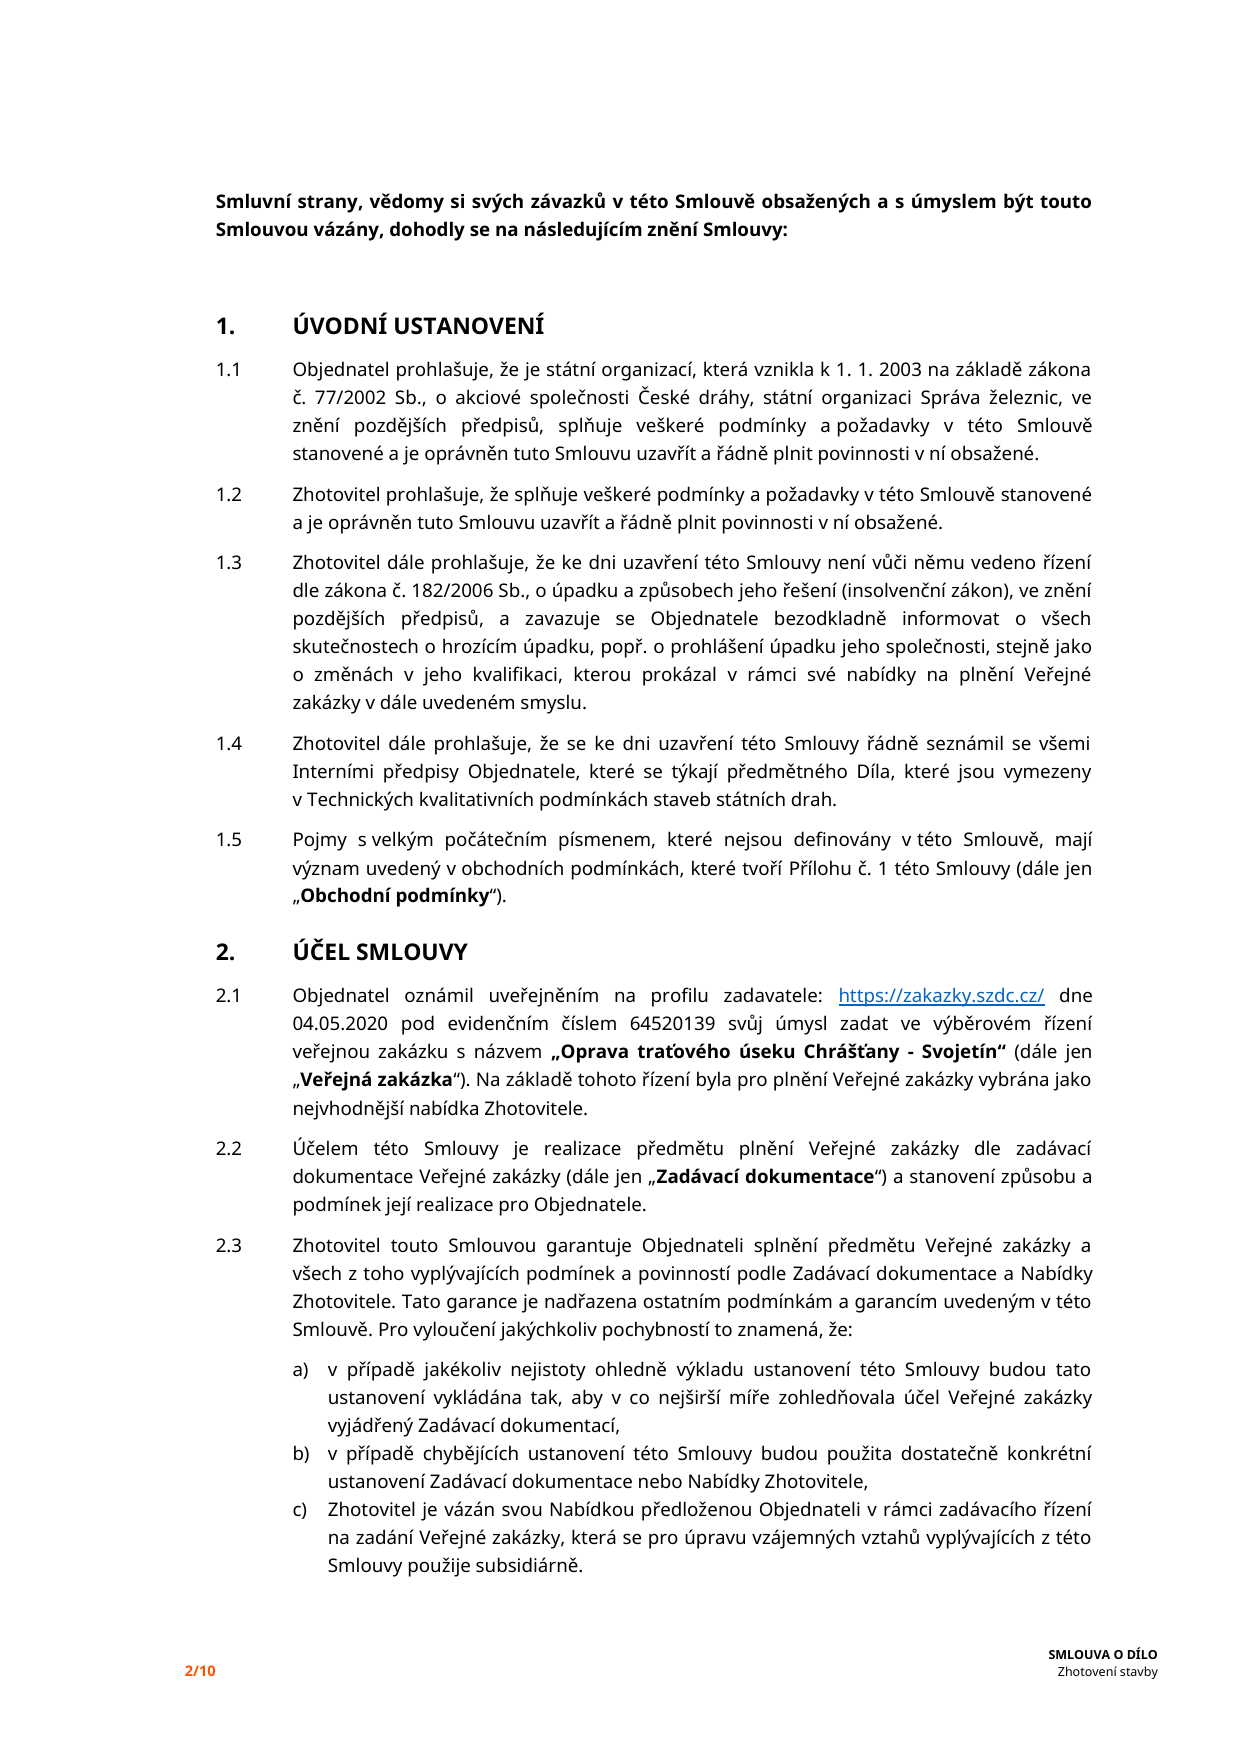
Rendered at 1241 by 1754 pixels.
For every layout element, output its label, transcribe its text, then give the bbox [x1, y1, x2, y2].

text ÚČEL SMLOUVY [216, 936, 1093, 967]
text v případě chybějících ustanovení této Smlouvy budou použita dostatečně konkrétní ustanovení Zadávací dokumentace nebo Nabídky Zhotovitele, [292, 1441, 1093, 1494]
text Objednatel prohlašuje, že je státní organizací, která vznikla k 1. 1. 2003 na základě zákona č. 77/2002 Sb., o akciové společnosti České dráhy, státní organizaci Správa železnic, ve znění pozdějších předpisů, splňuje veškeré podmínky a požadavky v této Smlouvě stanovené a je oprávněn tuto Smlouvu uzavřít a řádně plnit povinnosti v ní obsažené. [216, 356, 1093, 466]
text v případě jakékoliv nejistoty ohledně výkladu ustanovení této Smlouvy budou tato ustanovení vykládána tak, aby v co nejširší míře zohledňovala účel Veřejné zakázky vyjádřený Zadávací dokumentací, [292, 1356, 1093, 1438]
text Zhotovitel je vázán svou Nabídkou předloženou Objednateli v rámci zadávacího řízení na zadání Veřejné zakázky, která se pro úpravu vzájemných vztahů vyplývajících z této Smlouvy použije subsidiárně. [292, 1497, 1093, 1578]
text Zhotovitel dále prohlašuje, že se ke dni uzavření této Smlouvy řádně seznámil se všemi Interními předpisy Objednatele, které se týkají předmětného Díla, které jsou vymezeny v Technických kvalitativních podmínkách staveb státních drah. [216, 730, 1093, 812]
text Zhotovitel prohlašuje, že splňuje veškeré podmínky a požadavky v této Smlouvě stanovené a je oprávněn tuto Smlouvu uzavřít a řádně plnit povinnosti v ní obsažené. [216, 481, 1093, 534]
text Pojmy s velkým počátečním písmenem, které nejsou definovány v této Smlouvě, mají význam uvedený v obchodních podmínkách, které tvoří Přílohu č. 1 této Smlouvy (dále jen „Obchodní podmínky“). [216, 827, 1093, 908]
text ÚVODNÍ USTANOVENÍ [216, 309, 1093, 341]
text Účelem této Smlouvy je realizace předmětu plnění Veřejné zakázky dle zadávací dokumentace Veřejné zakázky (dále jen „Zadávací dokumentace“) a stanovení způsobu a podmínek její realizace pro Objednatele. [216, 1135, 1093, 1217]
text Smluvní strany, vědomy si svých závazků v této Smlouvě obsažených a s úmyslem být touto Smlouvou vázány, dohodly se na následujícím znění Smlouvy: [216, 188, 1093, 242]
text Zhotovitel dále prohlašuje, že ke dni uzavření této Smlouvy není vůči němu vedeno řízení dle zákona č. 182/2006 Sb., o úpadku a způsobech jeho řešení (insolvenční zákon), ve znění pozdějších předpisů, a zavazuje se Objednatele bezodkladně informovat o všech skutečnostech o hrozícím úpadku, popř. o prohlášení úpadku jeho společnosti, stejně jako o změnách v jeho kvalifikaci, kterou prokázal v rámci své nabídky na plnění Veřejné zakázky v dále uvedeném smyslu. [216, 549, 1093, 715]
text Objednatel oznámil uveřejněním na profilu zadavatele: https://zakazky.szdc.cz/ dne 04.05.2020 pod evidenčním číslem 64520139 svůj úmysl zadat ve výběrovém řízení veřejnou zakázku s názvem „Oprava traťového úseku Chrášťany - Svojetín“ (dále jen „Veřejná zakázka“). Na základě tohoto řízení byla pro plnění Veřejné zakázky vybrána jako nejvhodnější nabídka Zhotovitele. [216, 983, 1093, 1120]
text Zhotovitel touto Smlouvou garantuje Objednateli splnění předmětu Veřejné zakázky a všech z toho vyplývajících podmínek a povinností podle Zadávací dokumentace a Nabídky Zhotovitele. Tato garance je nadřazena ostatním podmínkám a garancím uvedeným v této Smlouvě. Pro vyloučení jakýchkoliv pochybností to znamená, že: [216, 1232, 1093, 1341]
